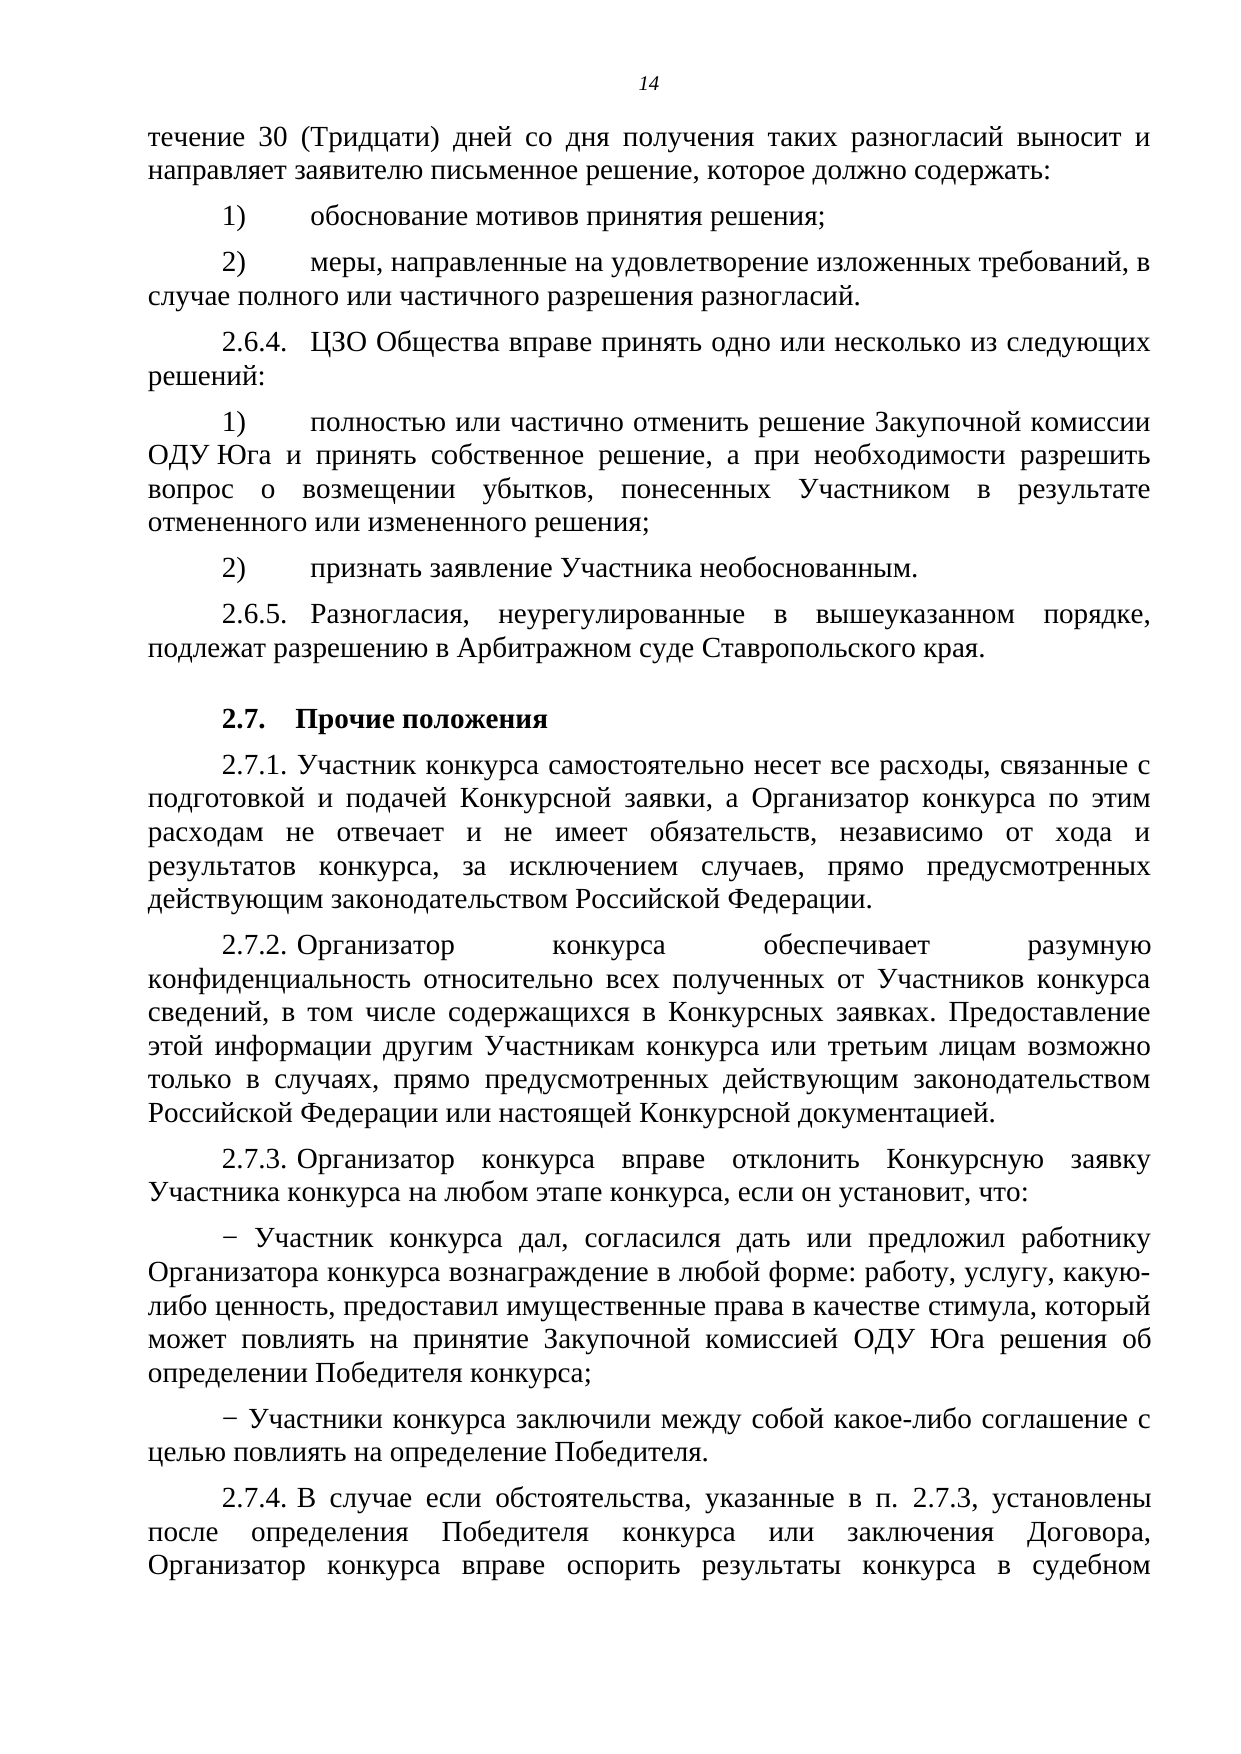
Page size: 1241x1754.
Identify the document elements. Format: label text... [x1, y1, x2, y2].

text − Участник конкурса дал, согласился дать или предложил работнику Организатора конкурса вознаграждение в любой форме: работу, услугу, какую-либо ценность, предоставил имущественные права в качестве стимула, который может повлиять на принятие Закупочной комиссией ОДУ Юга решения об определении Победителя конкурса; [148, 1221, 1152, 1388]
list обоснование мотивов принятия решения; [148, 198, 1152, 232]
list Участник конкурса самостоятельно несет все расходы, связанные с подготовкой и подачей Конкурсной заявки, а Организатор конкурса по этим расходам не отвечает и не имеет обязательств, независимо от хода и результатов конкурса, за исключением случаев, прямо предусмотренных действующим законодательством Российской Федерации. [148, 747, 1152, 915]
list признать заявление Участника необоснованным. [148, 550, 1152, 584]
list Организатор конкурса вправе отклонить Конкурсную заявку Участника конкурса на любом этапе конкурса, если он установит, что: [148, 1141, 1152, 1208]
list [148, 1480, 1152, 1581]
list Организатор конкурса обеспечивает разумную конфиденциальность относительно всех полученных от Участников конкурса сведений, в том числе содержащихся в Конкурсных заявках. Предоставление этой информации другим Участникам конкурса или третьим лицам возможно только в случаях, прямо предусмотренных действующим законодательством Российской Федерации или настоящей Конкурсной документацией. [148, 927, 1152, 1128]
text − Участники конкурса заключили между собой какое-либо соглашение с целью повлиять на определение Победителя. [148, 1401, 1152, 1468]
list меры, направленные на удовлетворение изложенных требований, в случае полного или частичного разрешения разногласий. [148, 244, 1152, 312]
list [148, 119, 1152, 186]
list ЦЗО Общества вправе принять одно или несколько из следующих решений: [148, 324, 1152, 391]
list полностью или частично отменить решение Закупочной комиссии ОДУ Юга и принять собственное решение, а при необходимости разрешить вопрос о возмещении убытков, понесенных Участником в результате отмененного или измененного решения; [148, 404, 1152, 538]
subtitle Прочие положения [148, 701, 1152, 734]
list Разногласия, неурегулированные в вышеуказанном порядке, подлежат разрешению в Арбитражном суде Ставропольского края. [148, 596, 1152, 663]
